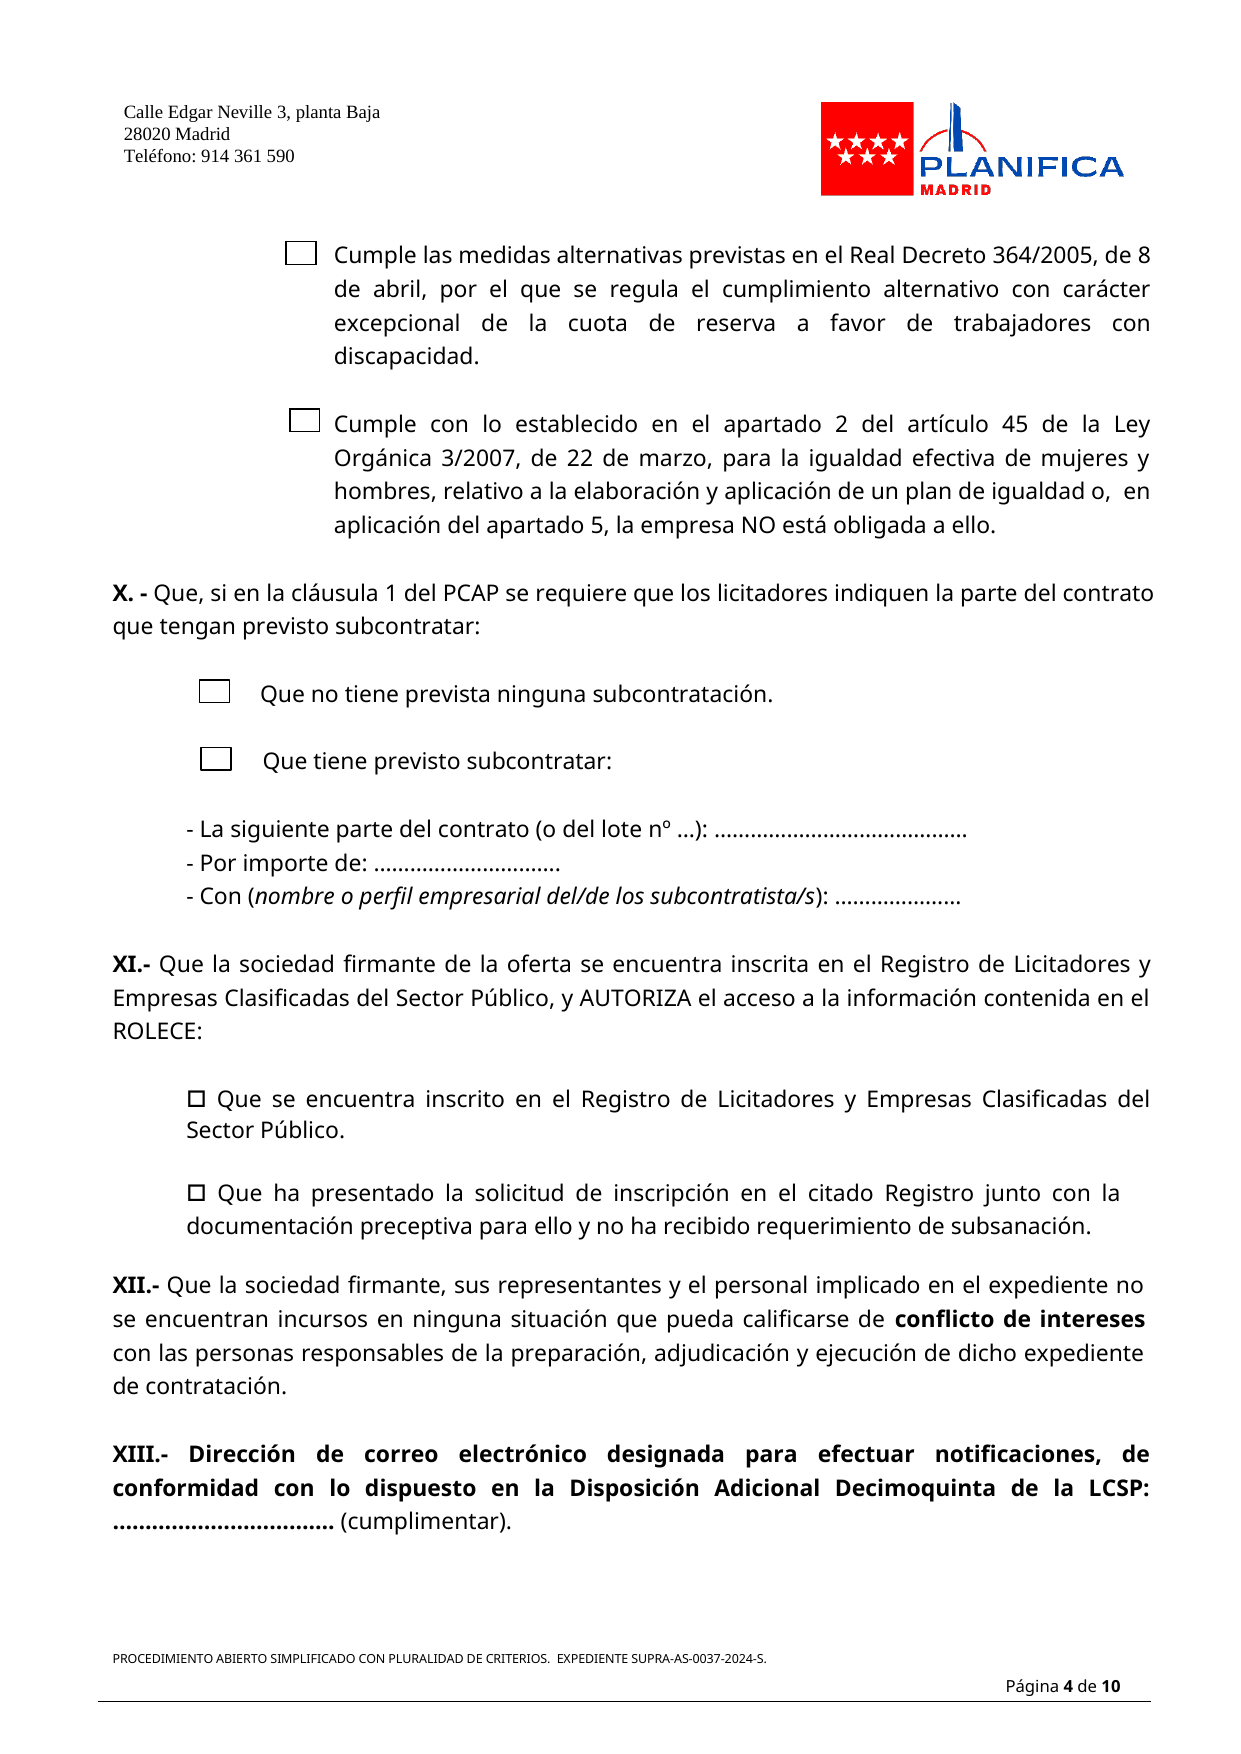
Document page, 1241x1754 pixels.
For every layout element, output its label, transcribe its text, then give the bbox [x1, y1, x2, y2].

text - Con (nombre o perfil empresarial del/de los subcontratista/s): ………………… [112, 880, 1151, 911]
text X. - Que, si en la cláusula 1 del PCAP se requiere que los licitadores indiquen la parte del contrato que tengan previsto subcontratar: [112, 576, 1155, 641]
text Que tiene previsto subcontratar: [261, 745, 1151, 776]
text Cumple con lo establecido en el apartado 2 del artículo 45 de la Ley Orgánica 3/2007, de 22 de marzo, para la igualdad efectiva de mujeres y hombres, relativo a la elaboración y aplicación de un plan de igualdad o, en aplicación del apartado 5, la empresa NO está obligada a ello. [334, 408, 1151, 540]
text XI.- Que la sociedad firmante de la oferta se encuentra inscrita en el Registro de Licitadores y Empresas Clasificadas del Sector Público, y AUTORIZA el acceso a la información contenida en el ROLECE: [112, 948, 1151, 1046]
text Que no tiene prevista ninguna subcontratación. [112, 678, 1151, 709]
picture [820, 101, 1133, 196]
text XIII.- Dirección de correo electrónico designada para efectuar notificaciones, de conformidad con lo dispuesto en la Disposición Adicional Decimoquinta de la LCSP: ……………………………. (cumplimentar). [112, 1438, 1151, 1536]
text Cumple las medidas alternativas previstas en el Real Decreto 364/2005, de 8 de abril, por el que se regula el cumplimiento alternativo con carácter excepcional de la cuota de reserva a favor de trabajadores con discapacidad. [334, 239, 1151, 371]
text Que ha presentado la solicitud de inscripción en el citado Registro junto con la documentación preceptiva para ello y no ha recibido requerimiento de subsanación. [186, 1176, 1122, 1241]
subtitle XII.- Que la sociedad firmante, sus representantes y el personal implicado en el expediente no se encuentran incursos en ninguna situación que pueda calificarse de conflicto de intereses con las personas responsables de la preparación, adjudicación y ejecución de dicho expediente de contratación. [112, 1269, 1146, 1401]
text - La siguiente parte del contrato (o del lote nº …): …………………………………… [112, 813, 1151, 844]
text Que se encuentra inscrito en el Registro de Licitadores y Empresas Clasificadas del Sector Público. [186, 1083, 1151, 1145]
text - Por importe de: …………………………. [112, 846, 1151, 878]
